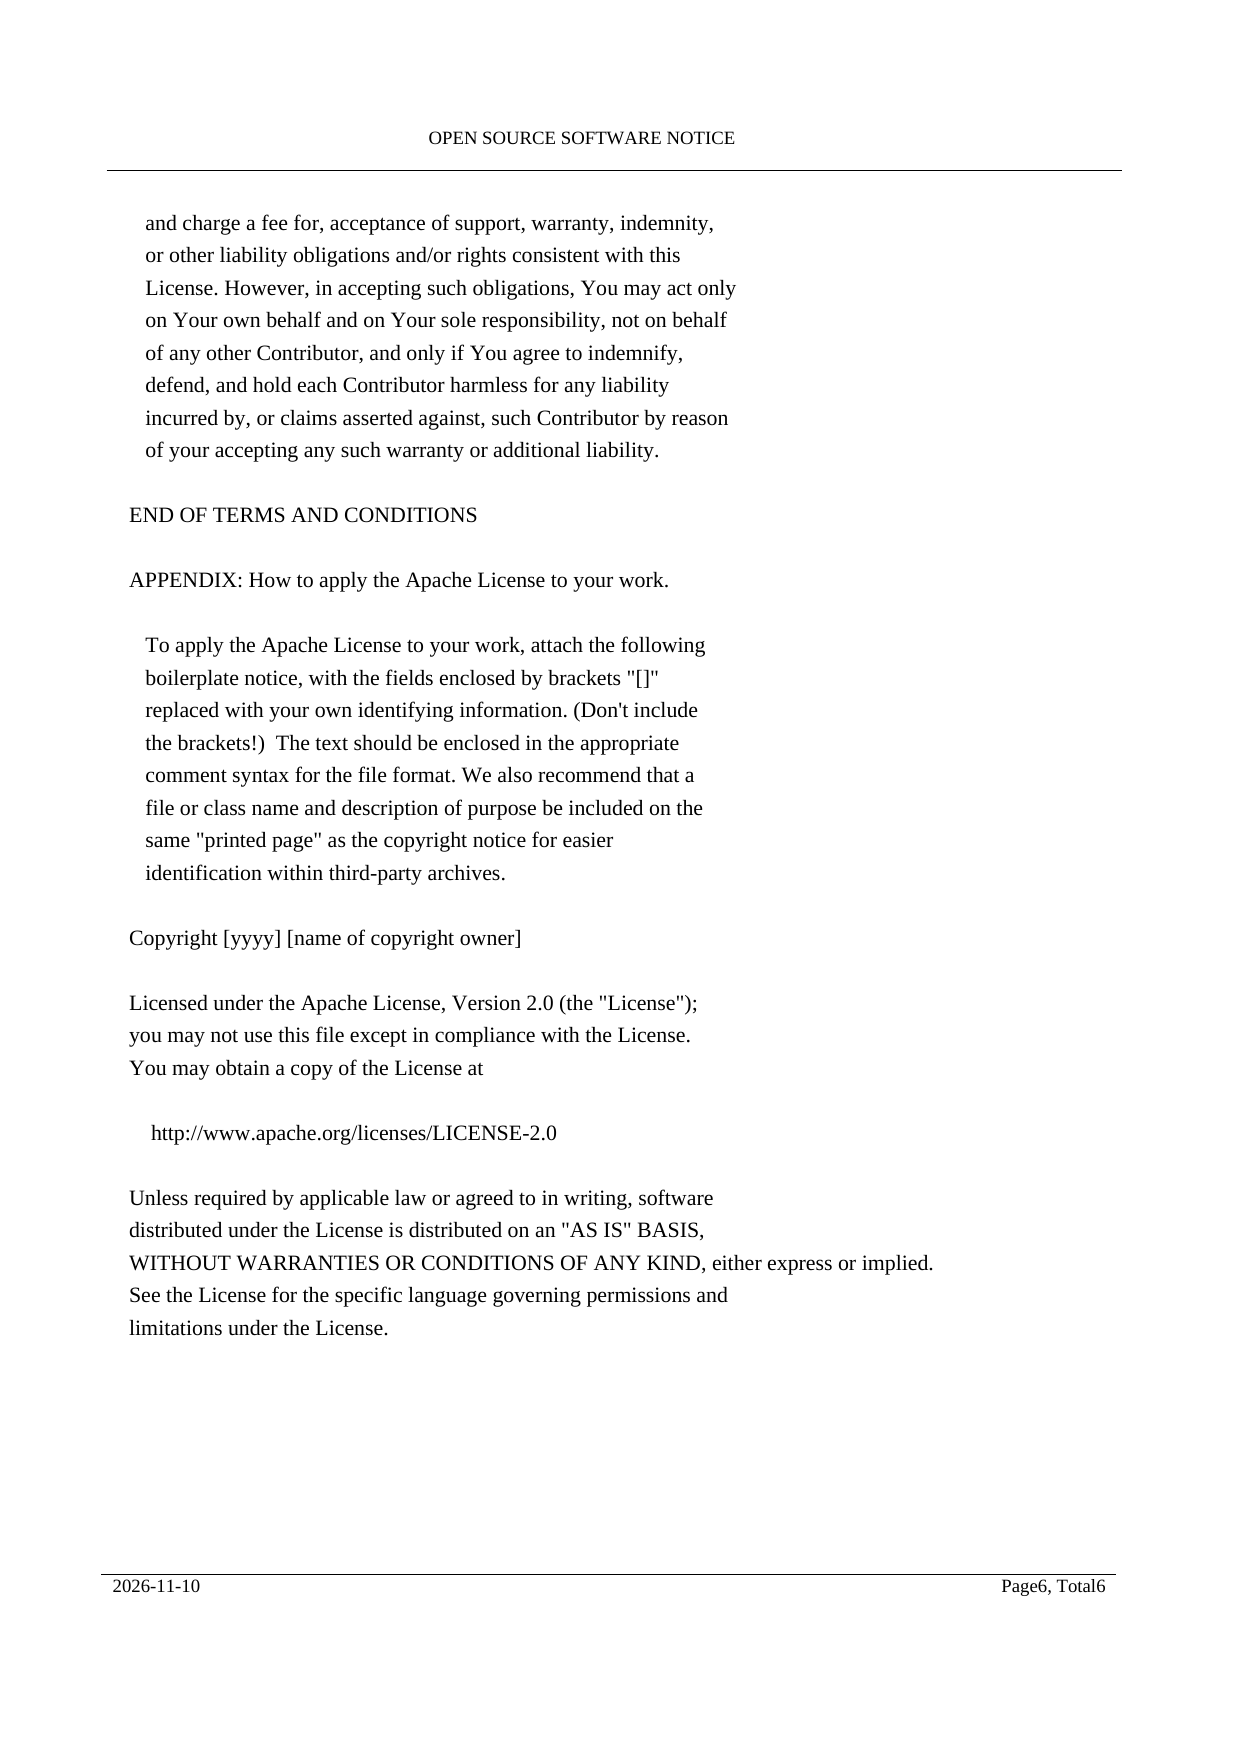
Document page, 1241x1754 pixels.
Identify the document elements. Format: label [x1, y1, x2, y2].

text [112, 206, 1128, 1344]
